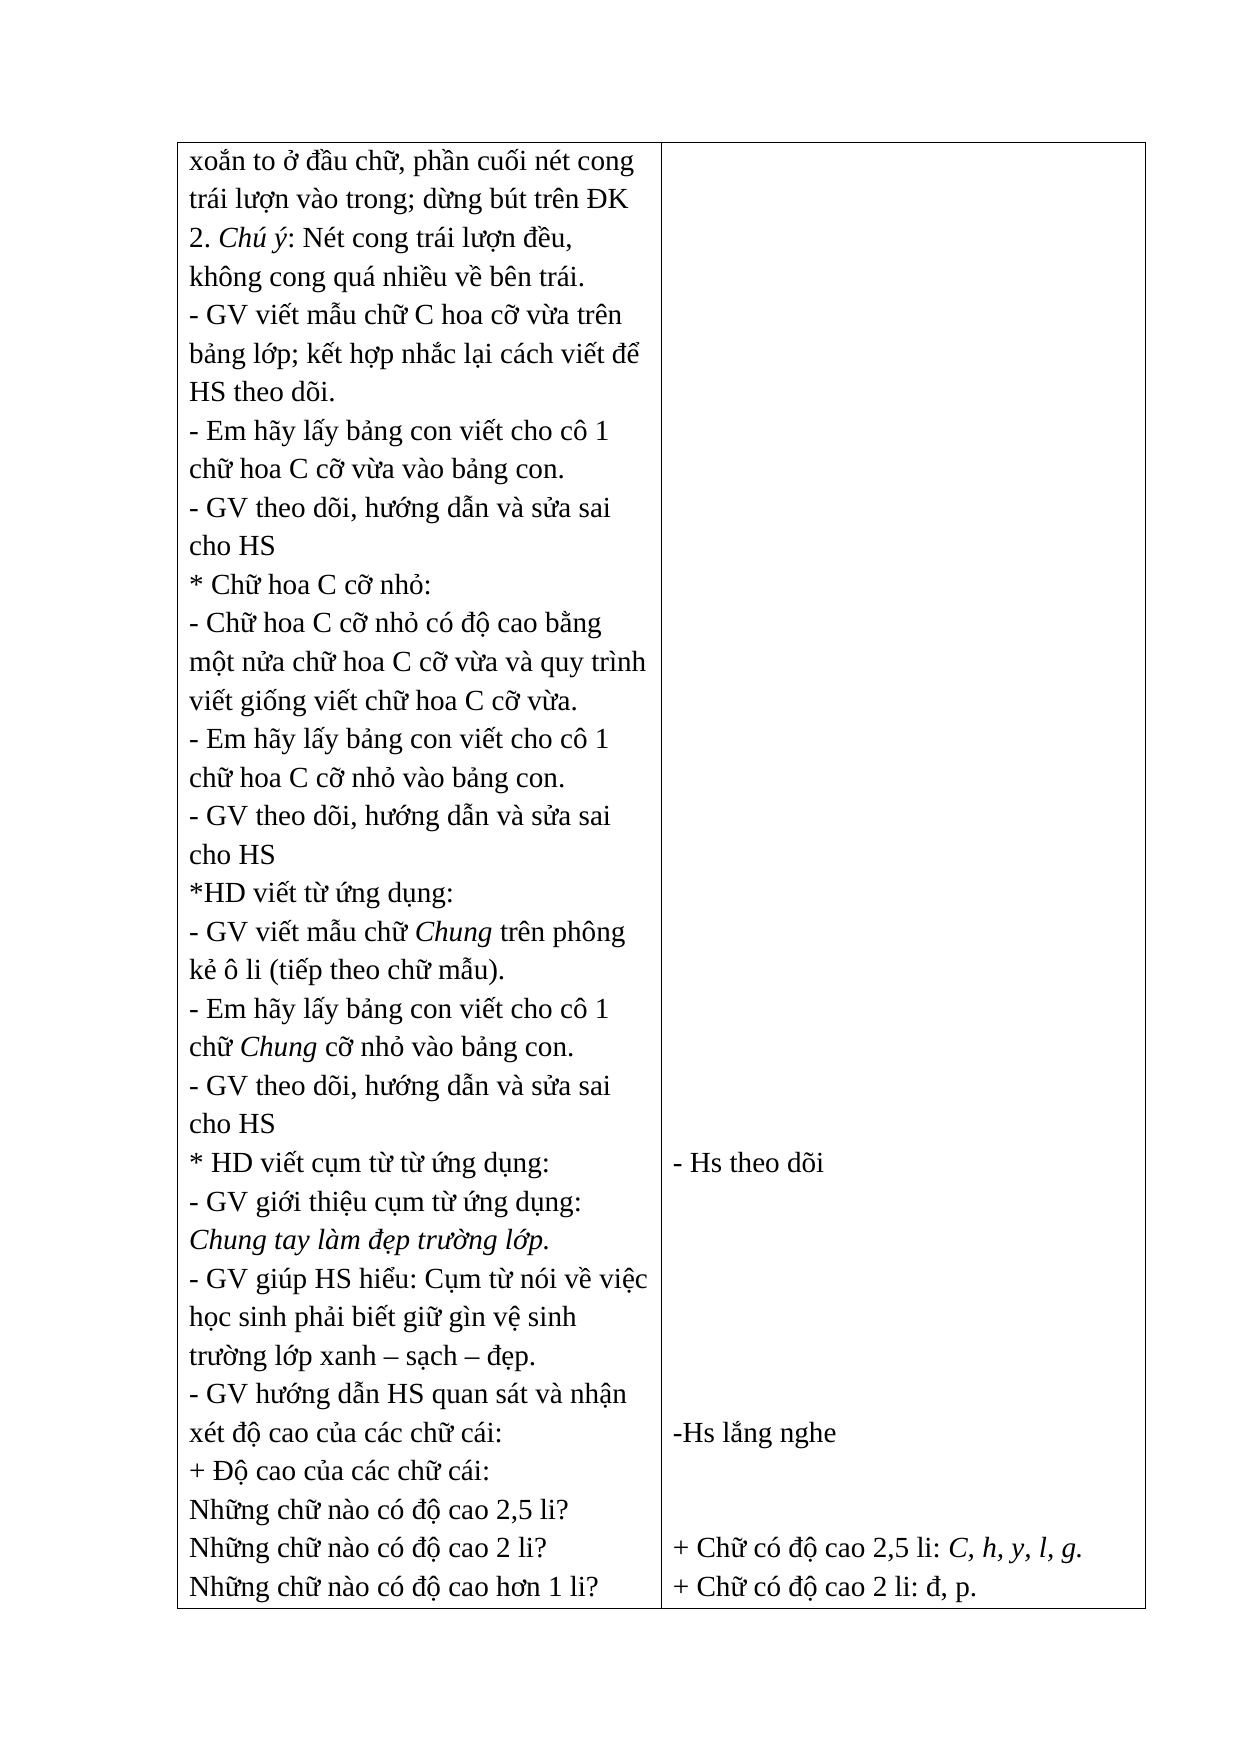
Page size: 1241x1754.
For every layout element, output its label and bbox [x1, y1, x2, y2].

table_cell [178, 143, 661, 1608]
table_cell [662, 143, 1145, 1608]
